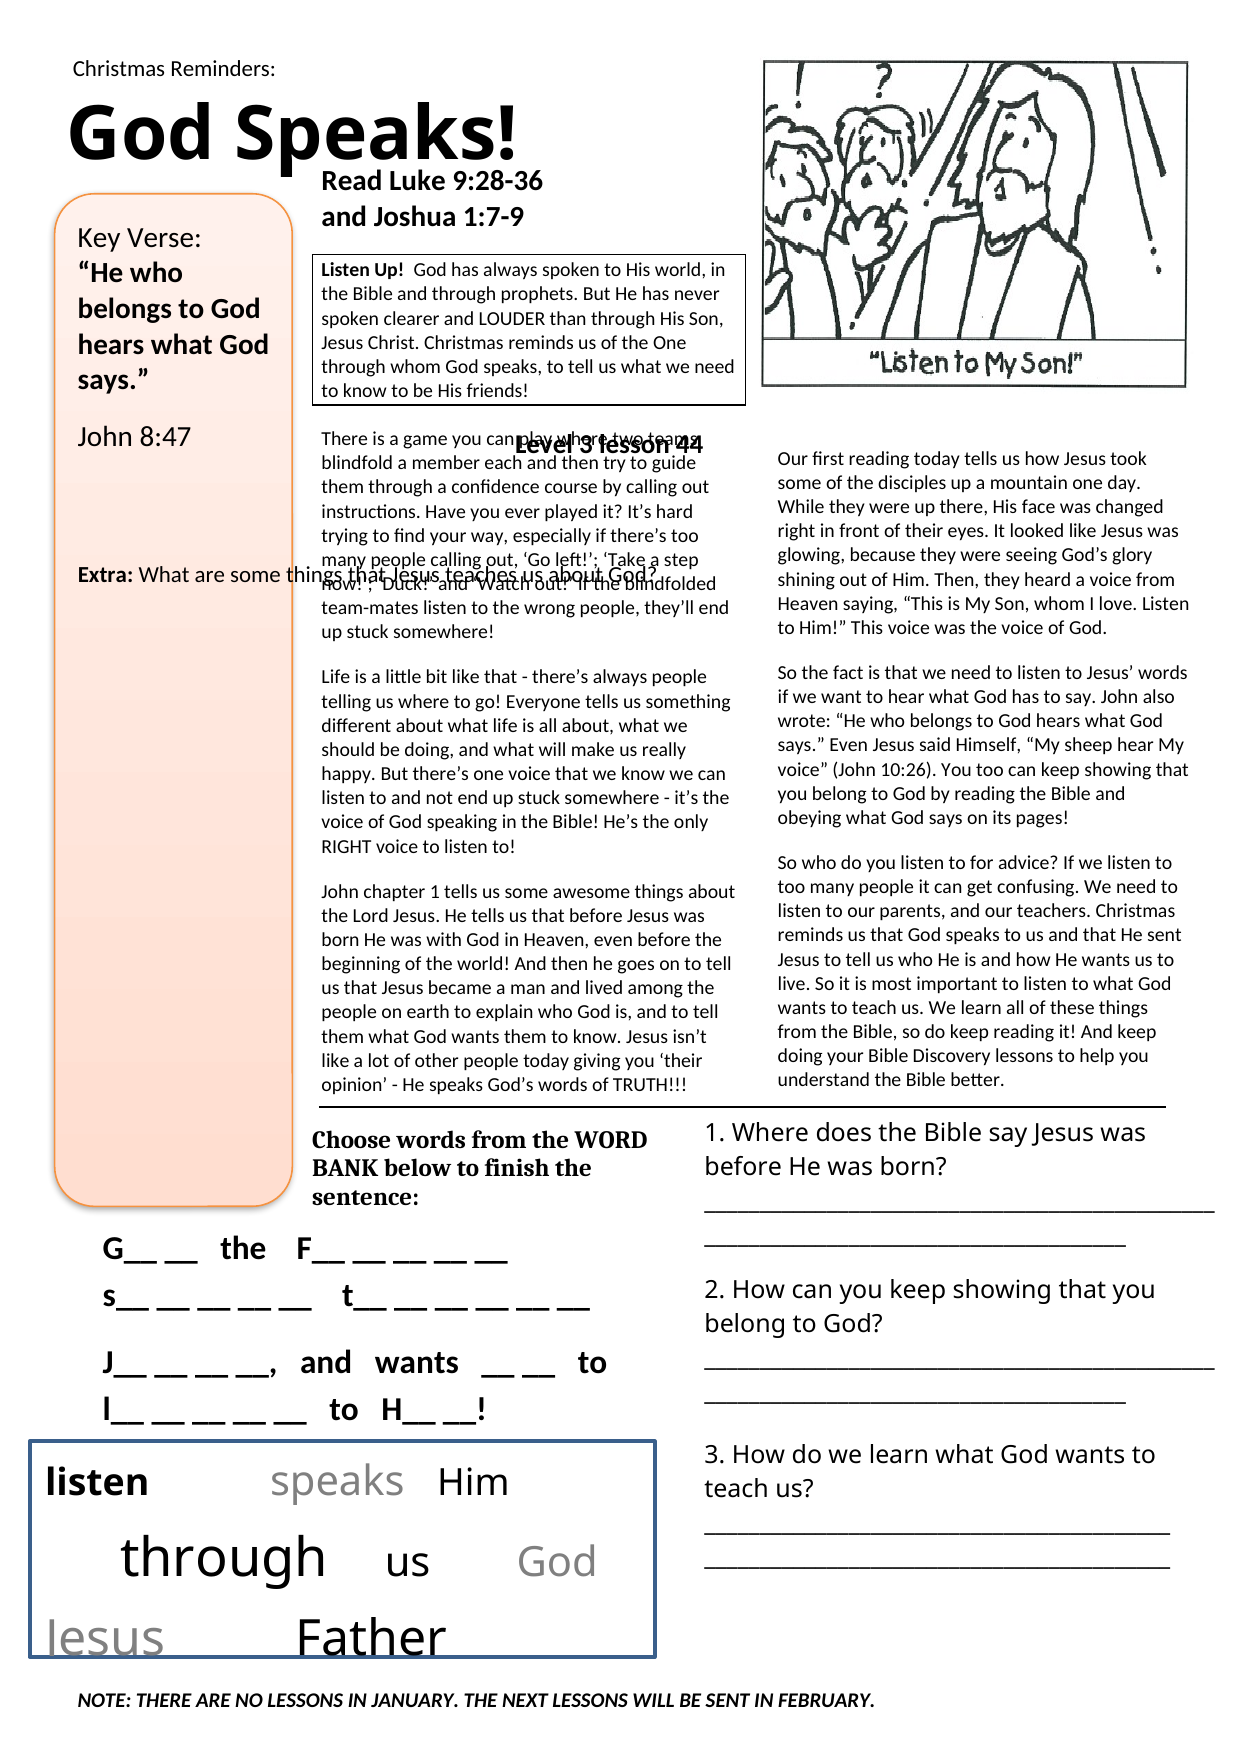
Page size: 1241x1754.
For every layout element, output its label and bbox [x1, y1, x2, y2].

picture [752, 54, 1194, 394]
